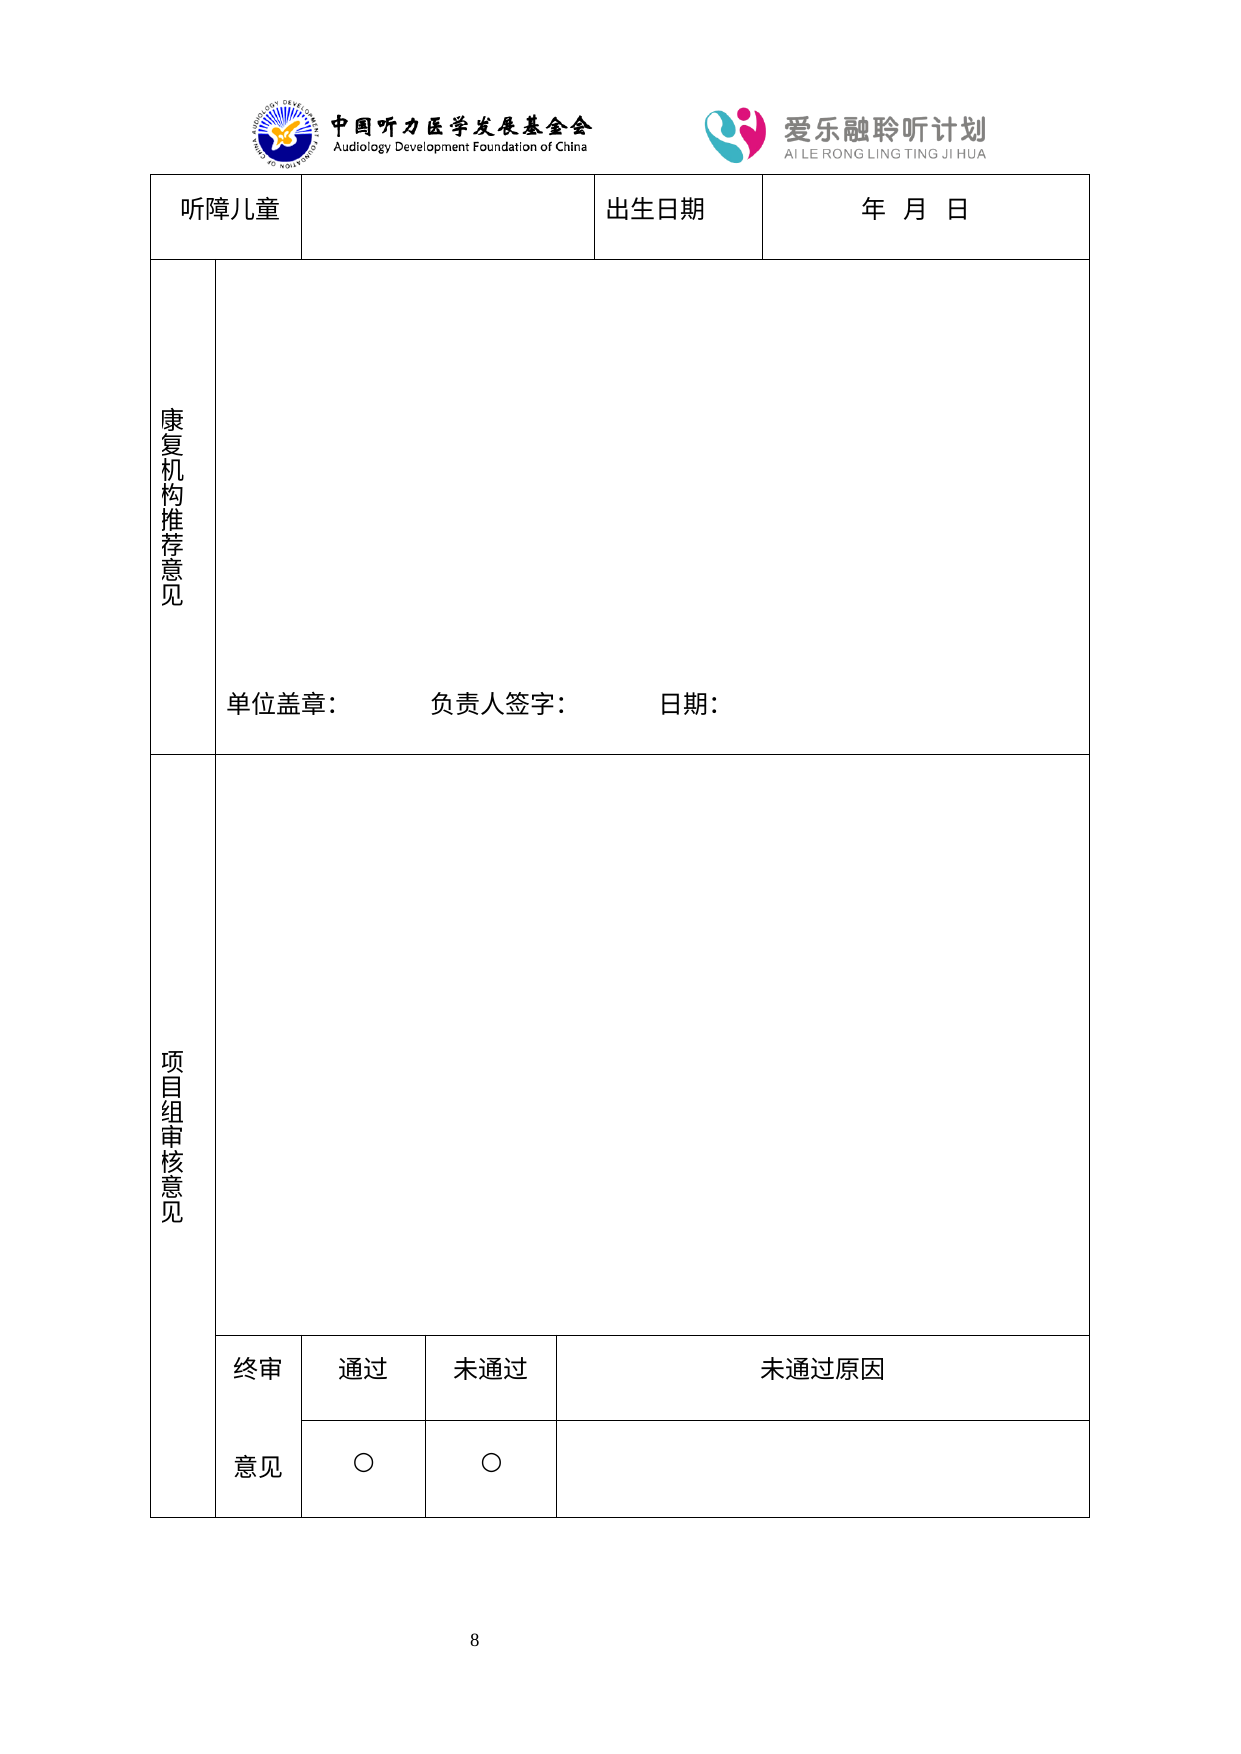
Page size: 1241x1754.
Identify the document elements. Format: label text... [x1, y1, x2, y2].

table_cell 未通过原因 [557, 1336, 1089, 1420]
table_cell ○ [426, 1421, 556, 1517]
table_cell 通过 [302, 1336, 425, 1420]
table_cell 未通过 [426, 1336, 556, 1420]
table_header 出生日期 [595, 175, 762, 259]
picture [690, 88, 1007, 172]
table_header 听障儿童 [151, 175, 301, 259]
table_cell 项目组审核意见 [151, 755, 215, 1517]
picture [234, 98, 608, 172]
table_header 年 月 日 [763, 175, 1089, 259]
table_header [302, 175, 594, 259]
table_cell 单位盖章： 负责人签字： 日期： [216, 260, 1089, 754]
table_cell [216, 755, 1089, 1334]
table_cell ○ [302, 1421, 425, 1517]
table_cell 终审意见 [216, 1336, 301, 1517]
table_cell 康复机构推荐意见 [151, 260, 215, 754]
table_cell [557, 1421, 1089, 1517]
